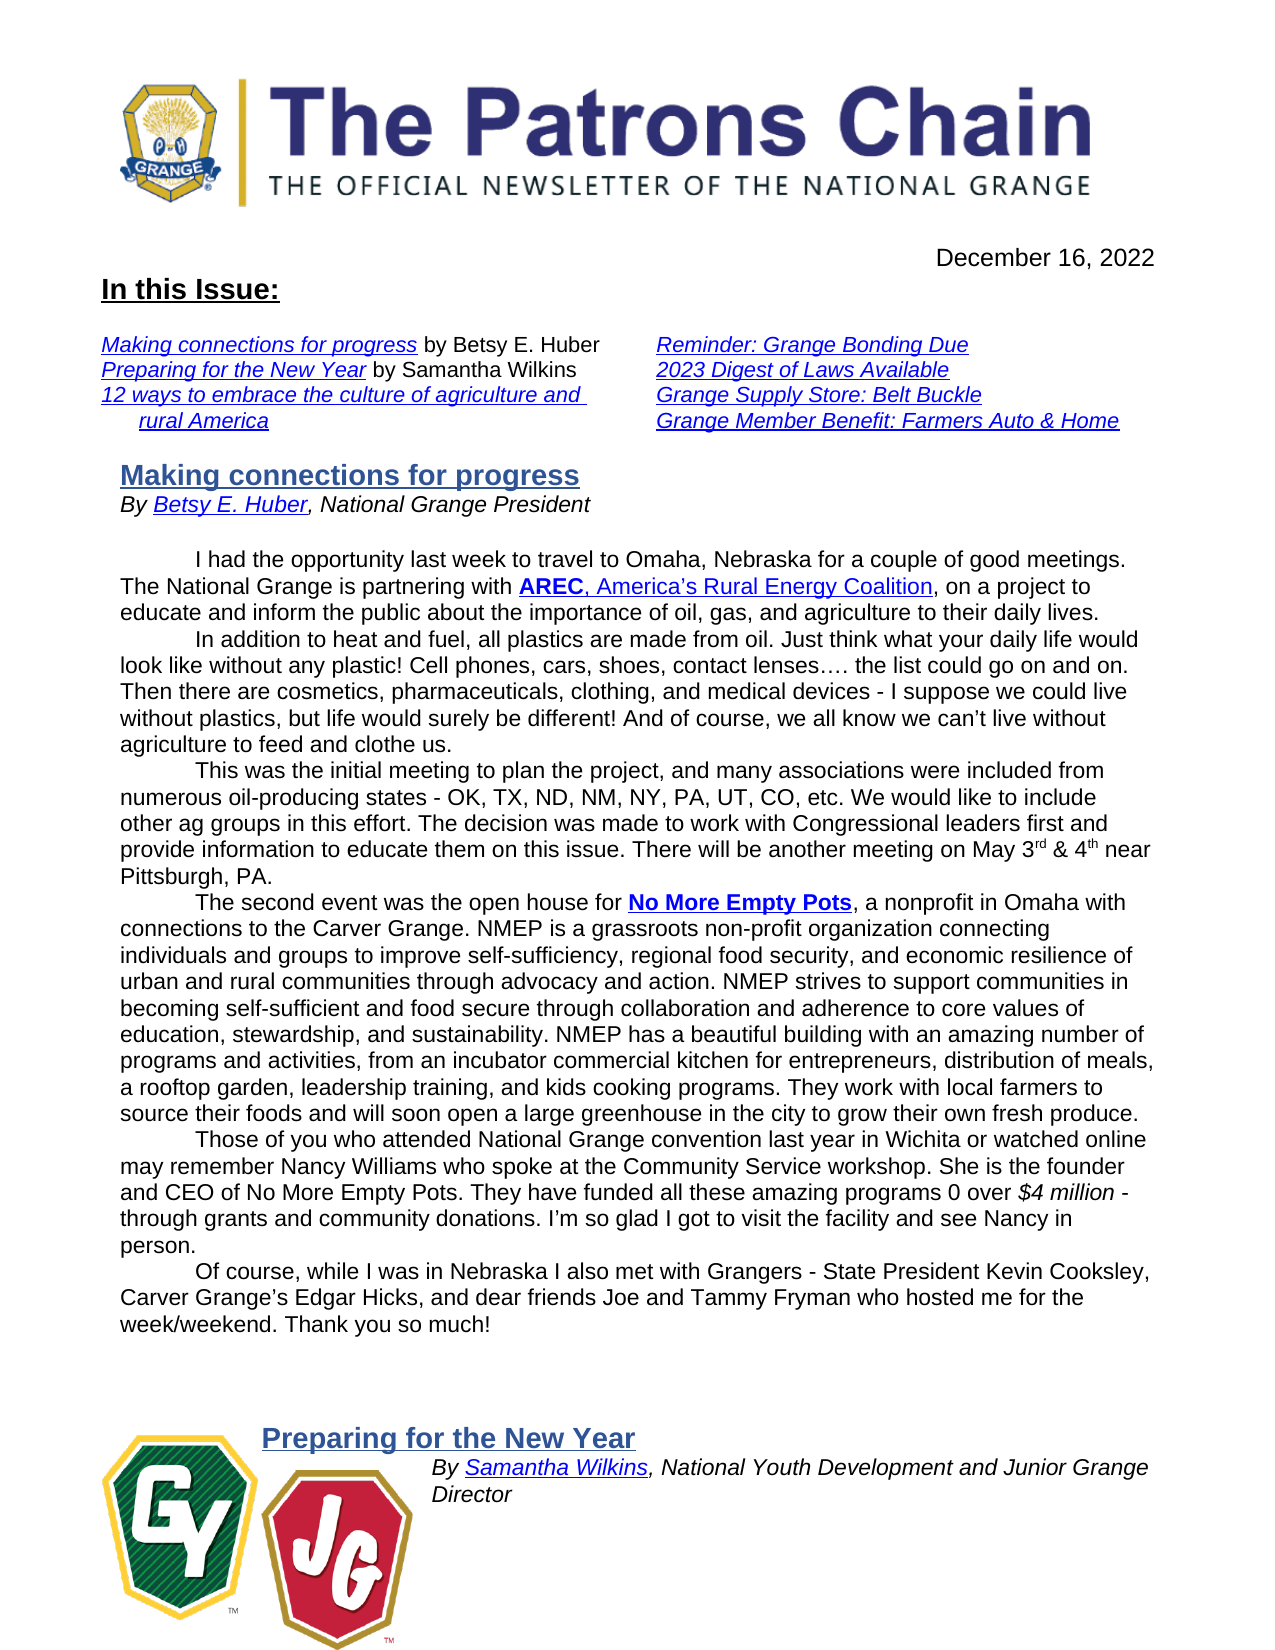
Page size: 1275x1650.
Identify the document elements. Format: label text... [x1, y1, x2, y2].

text This was the initial meeting to plan the project, and many associations were included from numerous oil-producing states - OK, TX, ND, NM, NY, PA, UT, CO, etc. We would like to include other ag groups in this effort. The decision was made to work with Congressional leaders first and provide information to educate them on this issue. There will be another meeting on May 3rd & 4th near Pittsburgh, PA. [120, 757, 1155, 889]
text By Samantha Wilkins, National Youth Development and Junior Grange Director [243, 1454, 1155, 1507]
text December 16, 2022 [120, 243, 1155, 272]
text In this Issue: [101, 272, 1161, 306]
text Grange Member Benefit: Farmers Auto & Home [656, 408, 1155, 433]
text Making connections for progress by Betsy E. Huber [101, 332, 606, 357]
text By Betsy E. Huber, National Grange President [120, 491, 1155, 518]
text Grange Supply Store: Belt Buckle [656, 382, 1161, 408]
text Those of you who attended National Grange convention last year in Wichita or watched online may remember Nancy Williams who spoke at the Community Service workshop. She is the founder and CEO of No More Empty Pots. They have funded all these amazing programs 0 over $4 million - through grants and community donations. I’m so glad I got to visit the facility and see Nancy in person. [120, 1126, 1155, 1258]
text 2023 Digest of Laws Available [656, 357, 1161, 382]
picture [99, 1430, 258, 1623]
text I had the opportunity last week to travel to Omaha, Nebraska for a couple of good meetings. The National Grange is partnering with AREC, America’s Rural Energy Coalition, on a project to educate and inform the public about the importance of oil, gas, and agriculture to their daily lives. [120, 546, 1155, 626]
text The second event was the open house for No More Empty Pots, a nonprofit in Omaha with connections to the Carver Grange. NMEP is a grassroots non-profit organization connecting individuals and groups to improve self-sufficiency, regional food security, and economic resilience of urban and rural communities through advocacy and action. NMEP strives to support communities in becoming self-sufficient and food secure through collaboration and adherence to core values of education, stewardship, and sustainability. NMEP has a beautiful building with an amazing number of programs and activities, from an incubator commercial kitchen for entrepreneurs, distribution of meals, a rooftop garden, leadership training, and kids cooking programs. They work with local farmers to source their foods and will soon open a large greenhouse in the city to grow their own fresh produce. [120, 889, 1155, 1126]
text Preparing for the New Year by Samantha Wilkins [101, 357, 606, 382]
picture [120, 75, 1096, 215]
text Reminder: Grange Bonding Due [656, 332, 1161, 357]
picture [261, 1470, 413, 1650]
subtitle Making connections for progress [120, 458, 1155, 491]
text In addition to heat and fuel, all plastics are made from oil. Just think what your daily life would look like without any plastic! Cell phones, cars, shoes, contact lenses…. the list could go on and on. Then there are cosmetics, pharmaceuticals, clothing, and medical devices - I suppose we could live without plastics, but life would surely be different! And of course, we all know we can’t live without agriculture to feed and clothe us. [120, 626, 1155, 757]
subtitle Preparing for the New Year [120, 1421, 1155, 1454]
text Of course, while I was in Nebraska I also met with Grangers - State President Kevin Cooksley, Carver Grange’s Edgar Hicks, and dear friends Joe and Tammy Fryman who hosted me for the week/weekend. Thank you so much! [120, 1258, 1155, 1337]
text 12 ways to embrace the culture of agriculture and rural America [101, 382, 606, 433]
